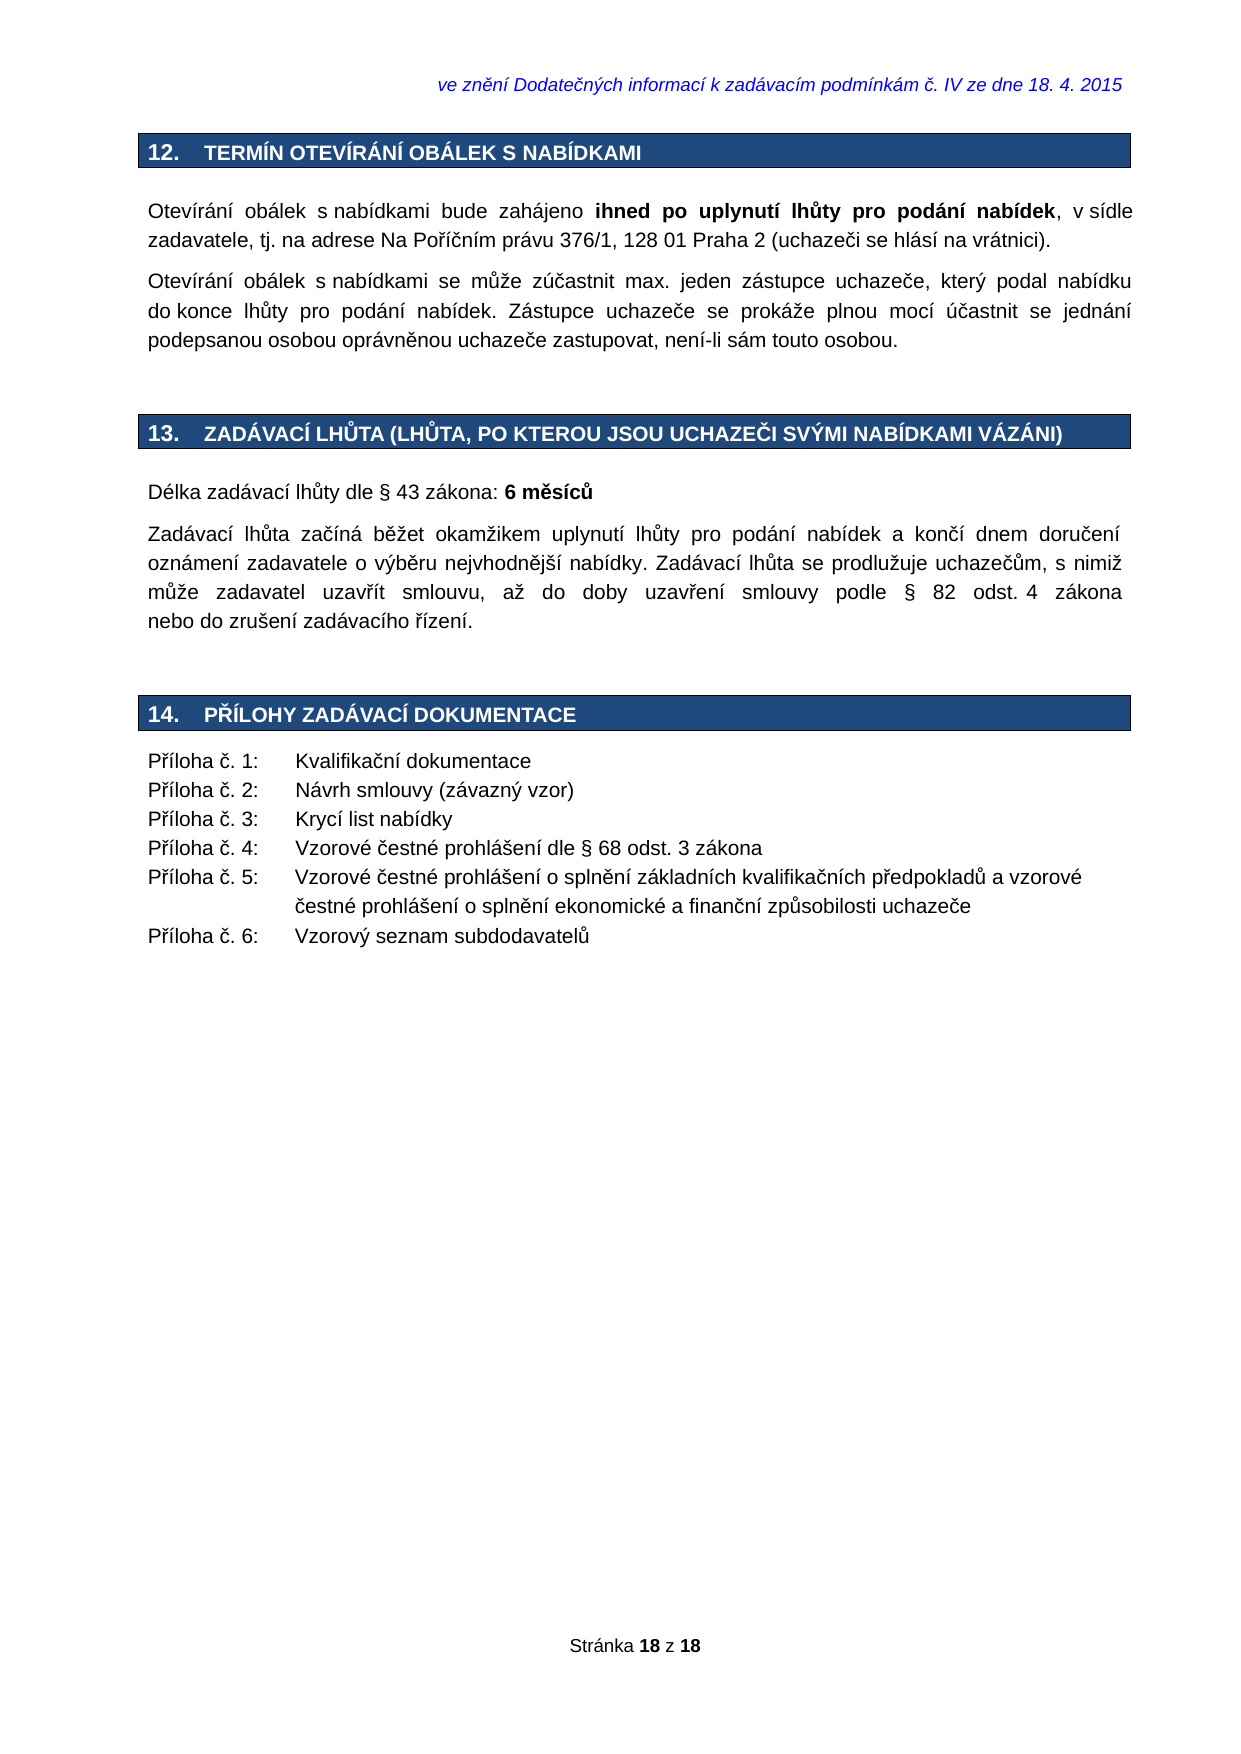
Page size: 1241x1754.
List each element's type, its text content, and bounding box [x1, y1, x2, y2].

text Příloha č. 4: Vzorové čestné prohlášení dle § 68 odst. 3 zákona [148, 831, 1133, 860]
text Příloha č. 2: Návrh smlouvy (závazný vzor) [148, 772, 1133, 802]
text Příloha č. 3: Krycí list nabídky [148, 802, 1133, 831]
text Příloha č. 1: Kvalifikační dokumentace [148, 743, 1133, 772]
subtitle Termín otevírání obálek s nabídkami [139, 134, 1130, 167]
text Otevírání obálek s nabídkami bude zahájeno ihned po uplynutí lhůty pro podání nabídek, v sídle zadavatele, tj. na adrese Na Poříčním právu 376/1, 128 01 Praha 2 (uchazeči se hlásí na vrátnici). [148, 193, 1133, 252]
text Délka zadávací lhůty dle § 43 zákona: 6 měsíců [148, 474, 1122, 504]
text Příloha č. 5: Vzorové čestné prohlášení o splnění základních kvalifikačních předpokladů a vzorové čestné prohlášení o splnění ekonomické a finanční způsobilosti uchazeče [148, 860, 1133, 918]
subtitle PŘÍLOHY zadávací dokumentace [139, 696, 1130, 730]
text Příloha č. 6: Vzorový seznam subdodavatelů [148, 918, 1133, 947]
text Zadávací lhůta začíná běžet okamžikem uplynutí lhůty pro podání nabídek a končí dnem doručení oznámení zadavatele o výběru nejvhodnější nabídky. Zadávací lhůta se prodlužuje uchazečům, s nimiž může zadavatel uzavřít smlouvu, až do doby uzavření smlouvy podle § 82 odst. 4 zákona nebo do zrušení zadávacího řízení. [148, 516, 1122, 633]
subtitle Zadávací lhůta (lhůta, po kterou jsou uchazeči svými nabídkami vázáni) [139, 415, 1130, 448]
text Otevírání obálek s nabídkami se může zúčastnit max. jeden zástupce uchazeče, který podal nabídku do konce lhůty pro podání nabídek. Zástupce uchazeče se prokáže plnou mocí účastnit se jednání podepsanou osobou oprávněnou uchazeče zastupovat, není-li sám touto osobou. [148, 264, 1133, 352]
